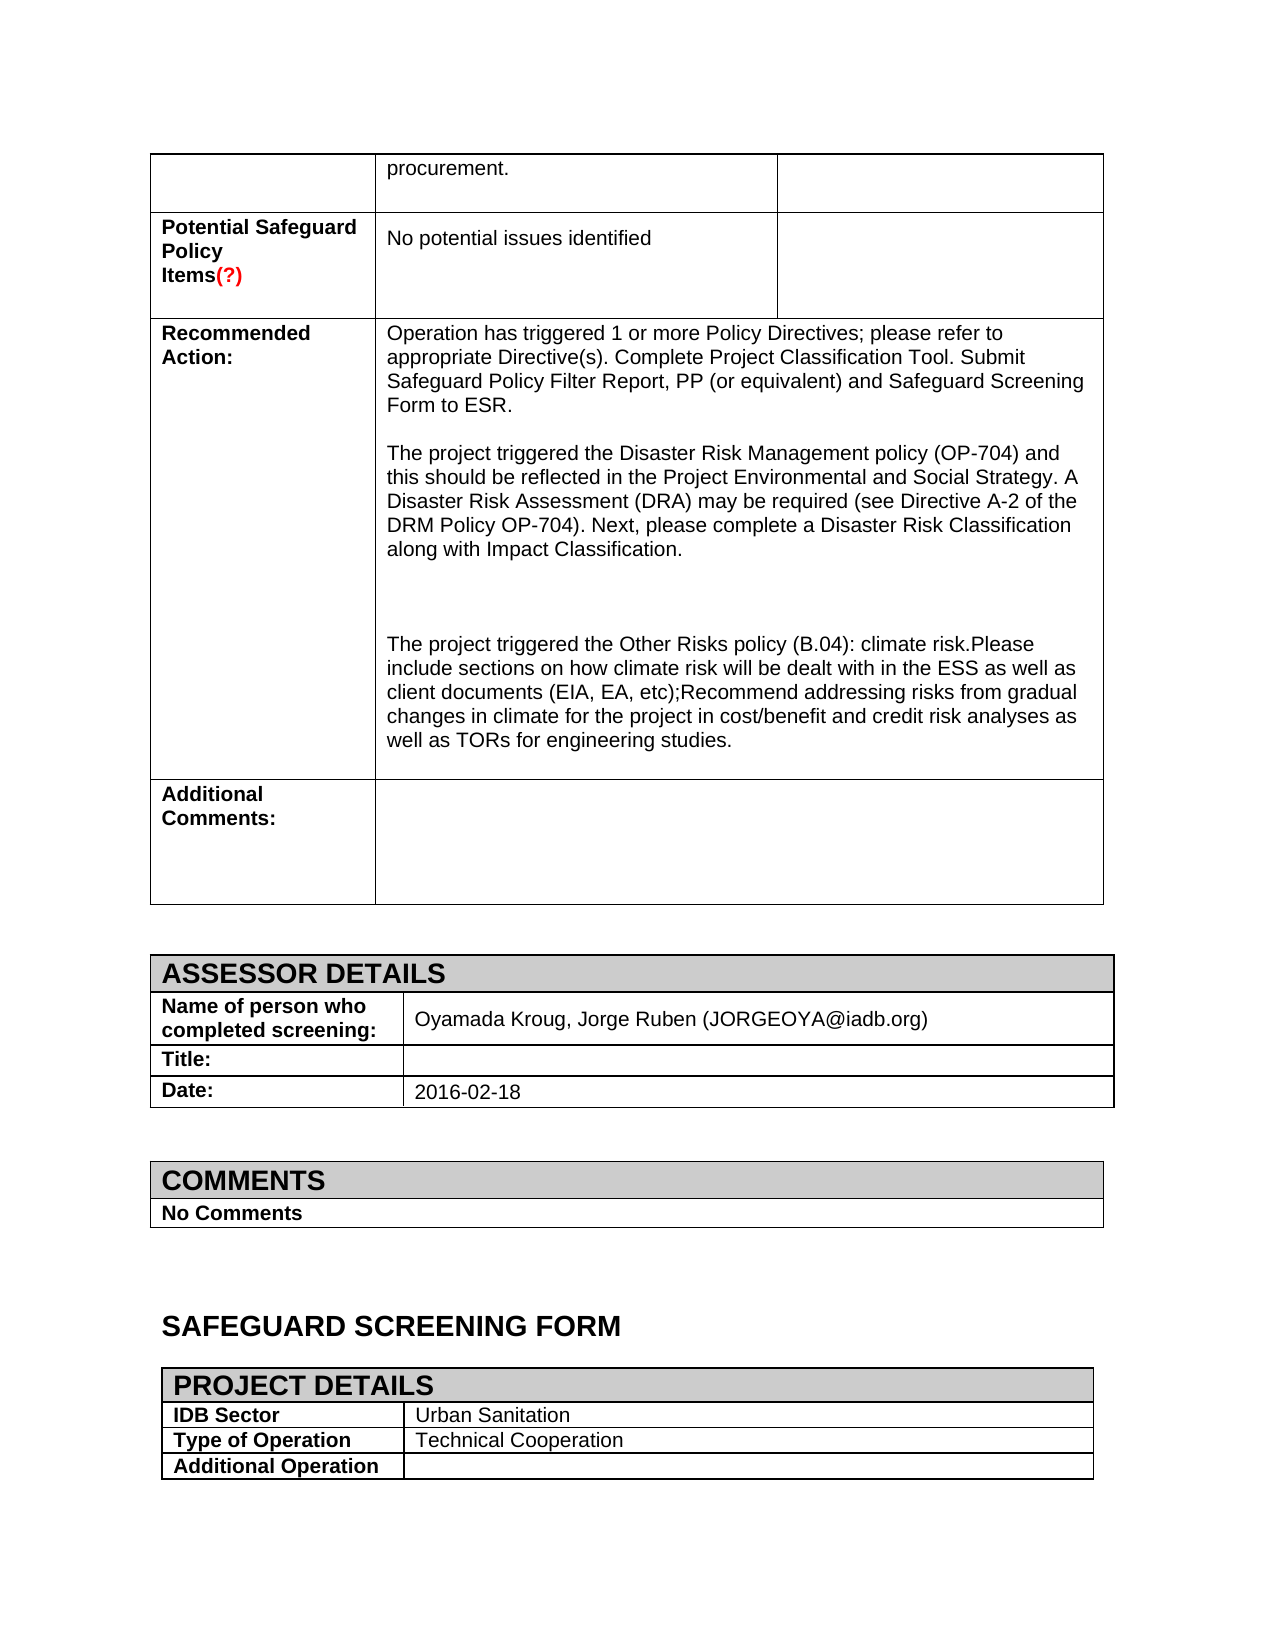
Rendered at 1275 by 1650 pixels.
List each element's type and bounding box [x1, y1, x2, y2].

table_header [140, 152, 1113, 1484]
